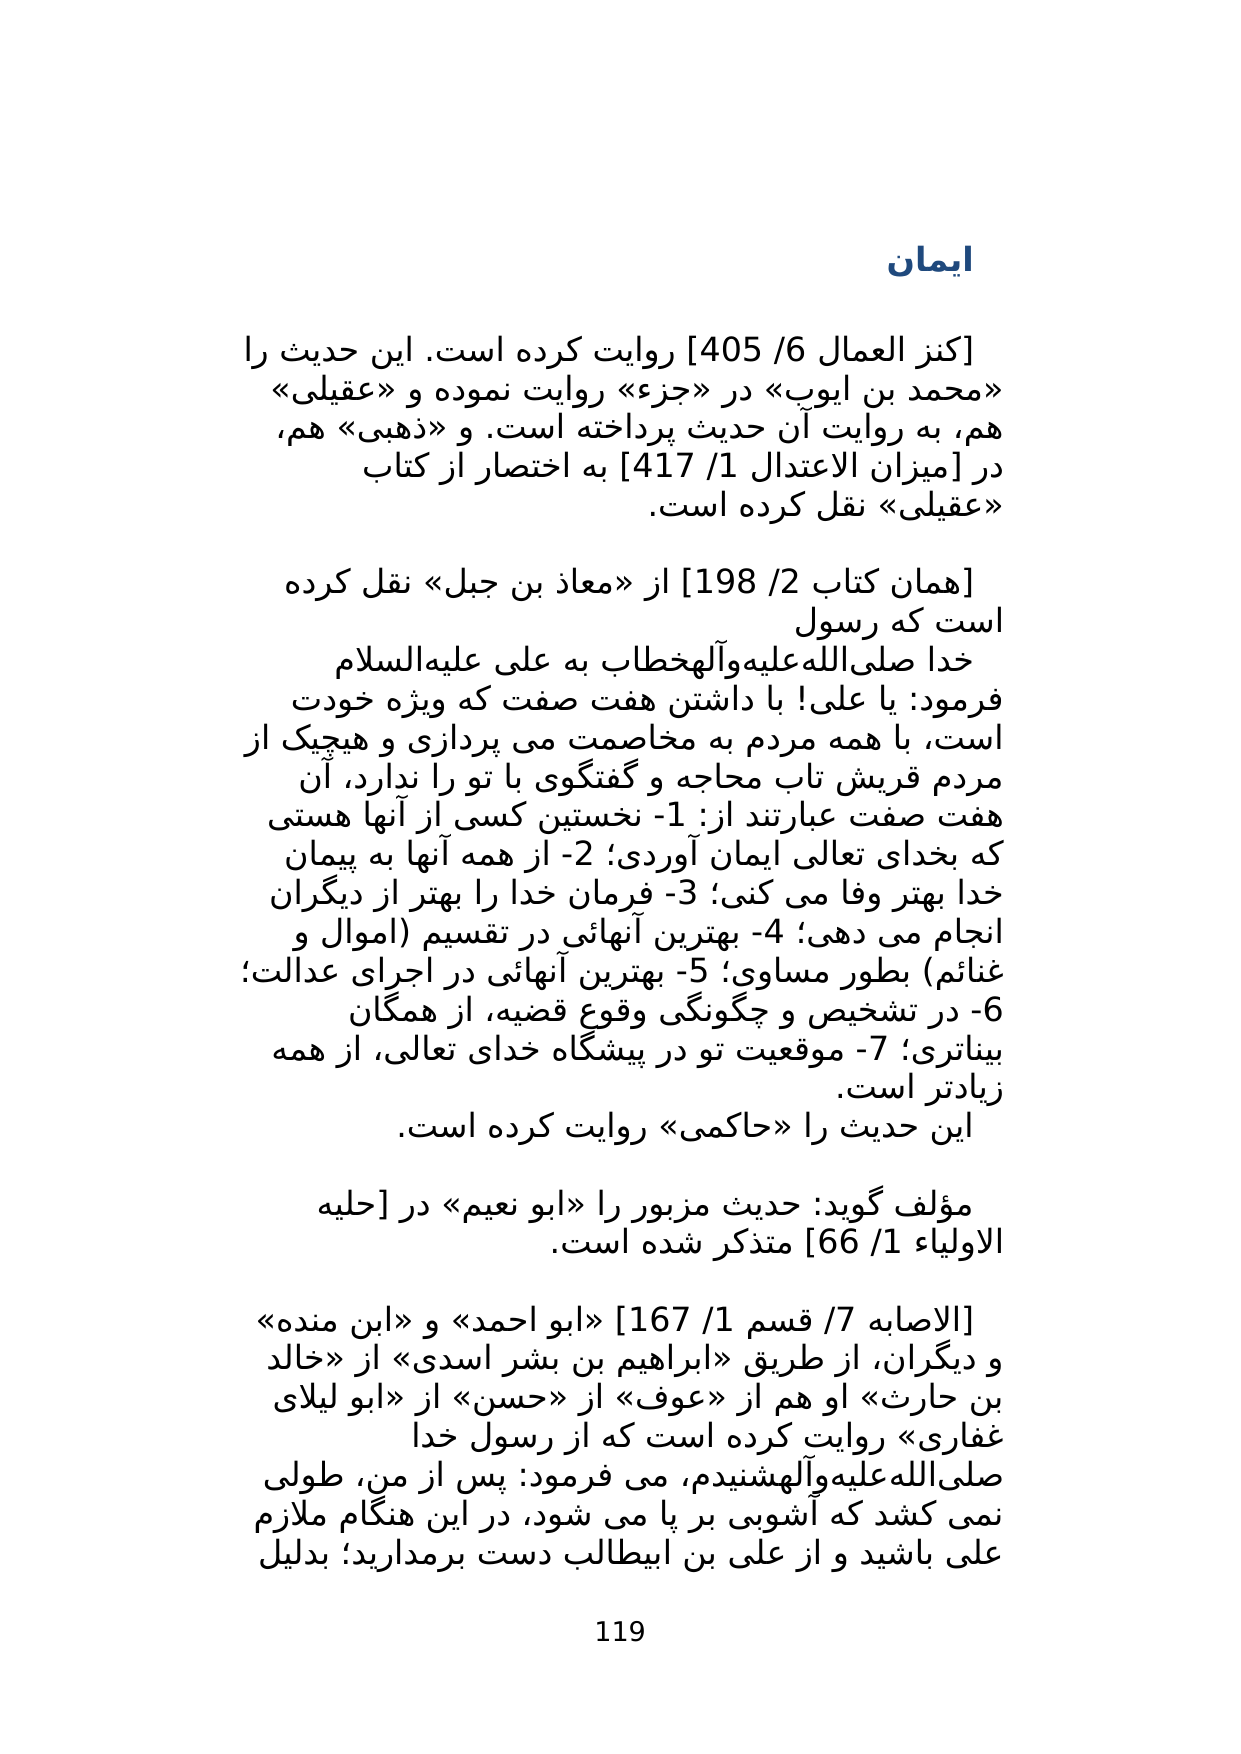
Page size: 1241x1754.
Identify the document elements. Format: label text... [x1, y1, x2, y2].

text خدا صلى‌الله‌عليه‌وآلهخطاب به علی عليه‌السلام فرمود: یا علی! با داشتن هفت صفت که ویژه خودت است، با همه مردم به مخاصمت می پردازی و هیچیک از مردم قریش تاب محاجه و گفتگوی با تو را ندارد، آن هفت صفت عبارتند از: 1- نخستین کسی از آنها هستی که بخدای تعالی ایمان آوردی؛ 2- از همه آنها به پیمان خدا بهتر وفا می کنی؛ 3- فرمان خدا را بهتر از دیگران انجام می دهی؛ 4- بهترین آنهائی در تقسیم (اموال و غنائم) بطور مساوی؛ 5- بهترین آنهائی در اجرای عدالت؛ 6- در تشخیص و چگونگی وقوع قضیه، از همگان بیناتری؛ 7- موقعیت تو در پیشگاه خدای تعالی، از همه زیادتر است. [236, 641, 1004, 1107]
text [همان کتاب 2/ 198] از «معاذ بن جبل» نقل کرده است که رسول [236, 563, 1004, 641]
text مؤلف گوید: حدیث مزبور را «ابو نعیم» در [حلیه الاولیاء 1/ 66] متذکر شده است. [236, 1184, 1004, 1262]
text [کنز العمال 6/ 405] روایت کرده است. این حدیث را «محمد بن ایوب» در «جزء» روایت نموده و «عقیلی» هم، به روایت آن حدیث پرداخته است. و «ذهبی» هم، در [میزان الاعتدال 1/ 417] به اختصار از کتاب «عقیلی» نقل کرده است. [236, 330, 1004, 524]
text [236, 1300, 1004, 1572]
subtitle ایمان [236, 241, 1004, 279]
text این حدیث را «حاکمی» روایت کرده است. [236, 1107, 1004, 1146]
